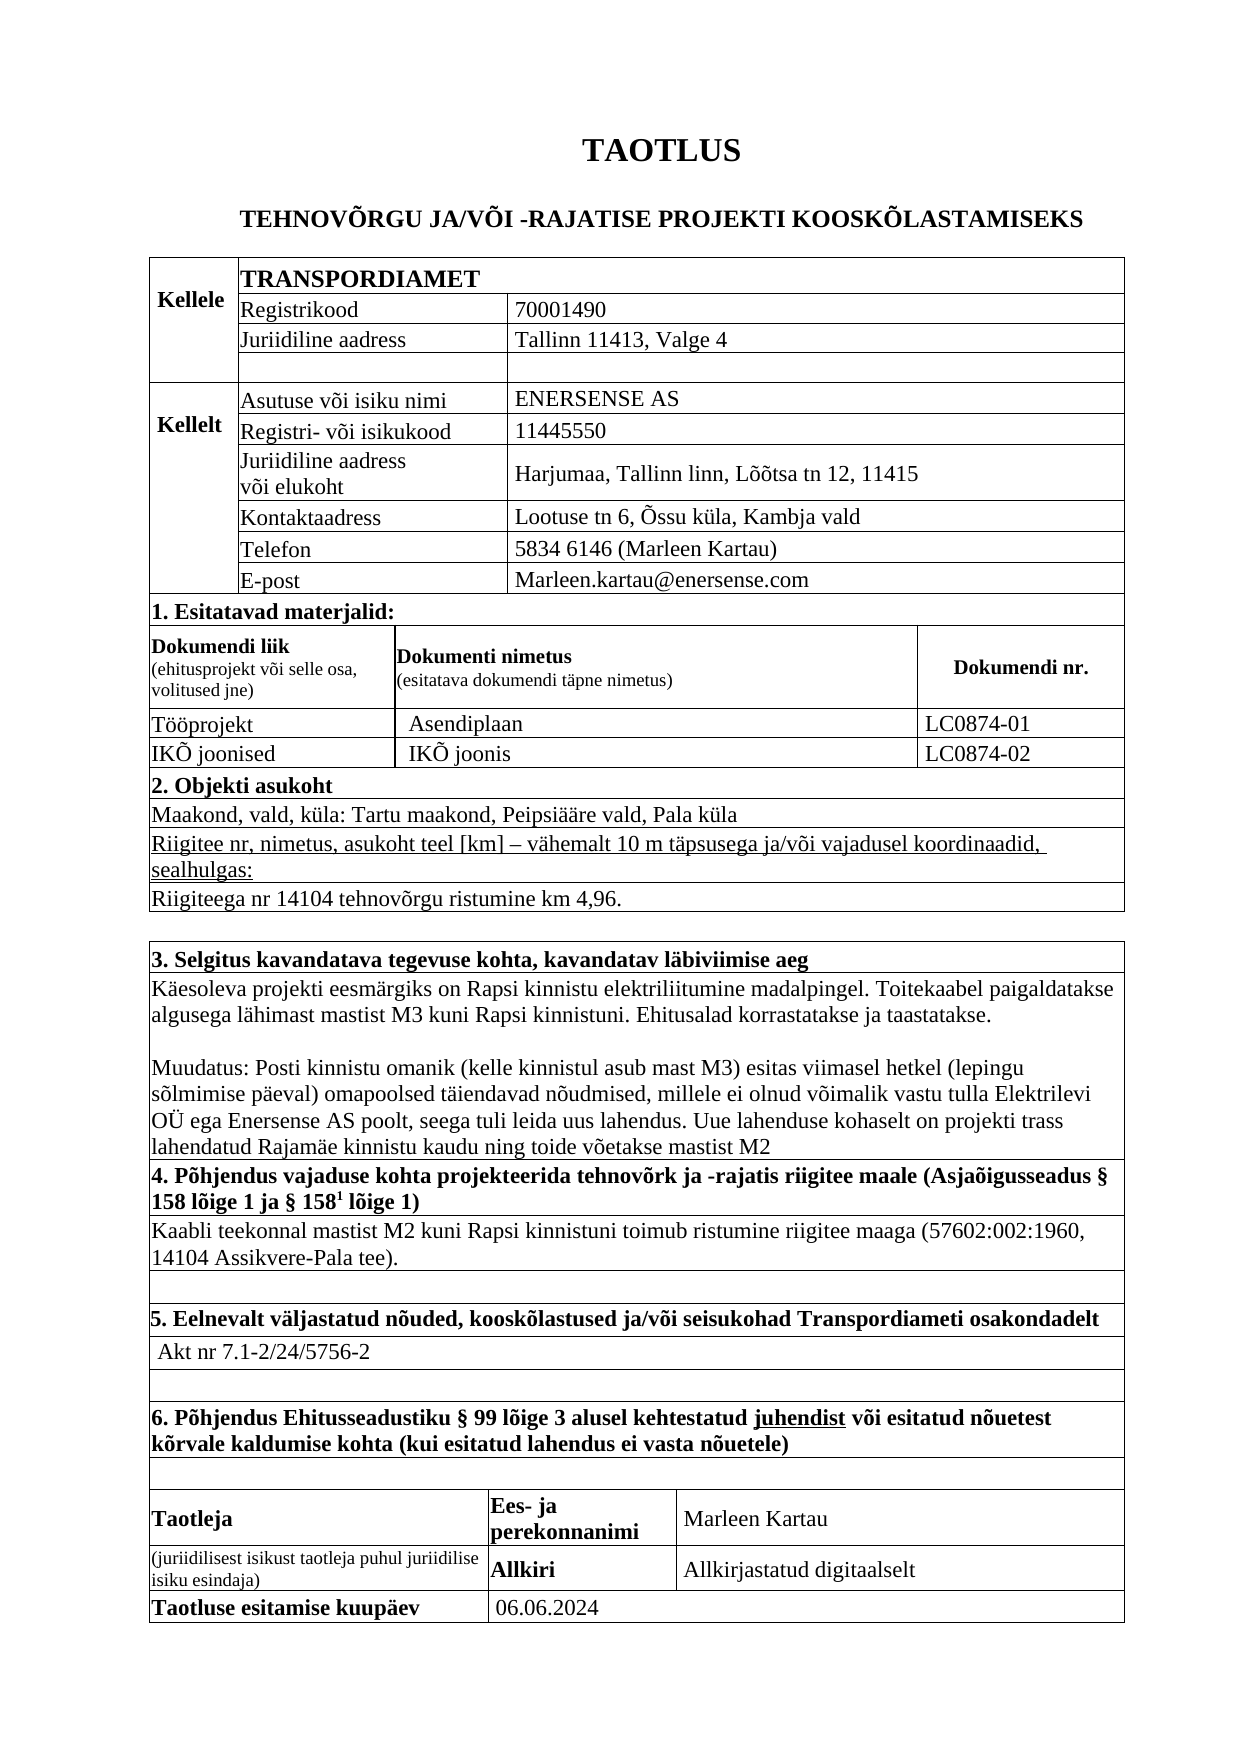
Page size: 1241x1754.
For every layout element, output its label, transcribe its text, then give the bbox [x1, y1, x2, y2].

table_cell 4. Põhjendus vajaduse kohta projekteerida tehnovõrk ja -rajatis riigitee maale (Asjaõigusseadus § 158 lõige 1 ja § 1581 lõige 1) [150, 1160, 1124, 1215]
table_cell Dokumendi nr. [918, 626, 1124, 707]
table_cell Registrikood [239, 294, 507, 322]
table_cell (juriidilisest isikust taotleja puhul juriidilise isiku esindaja) [150, 1546, 488, 1590]
table_cell Kontaktaadress [239, 501, 507, 531]
table_cell 5. Eelnevalt väljastatud nõuded, kooskõlastused ja/või seisukohad Transpordiameti osakondadelt [150, 1304, 1124, 1336]
table_cell 11445550 [508, 414, 1124, 444]
table_cell Dokumenti nimetus (esitatava dokumendi täpne nimetus) [396, 626, 917, 707]
table_cell Registri- või isikukood [239, 414, 507, 444]
text TEHNOVÕRGU JA/VÕI -RAJATISE PROJEKTI KOOSKÕLASTAMISEKS [177, 204, 1146, 233]
table_cell [239, 353, 507, 382]
table_cell Asendiplaan [396, 709, 917, 737]
table_cell Riigiteega nr 14104 tehnovõrgu ristumine km 4,96. [150, 883, 1124, 911]
table_cell [150, 1370, 1124, 1401]
table_cell [508, 353, 1124, 382]
table_cell Lootuse tn 6, Õssu küla, Kambja vald [508, 501, 1124, 531]
table_cell Kaabli teekonnal mastist M2 kuni Rapsi kinnistuni toimub ristumine riigitee maaga (57602:002:1960, 14104 Assikvere-Pala tee). [150, 1216, 1124, 1270]
table_cell Harjumaa, Tallinn linn, Lõõtsa tn 12, 11415 [508, 445, 1124, 499]
table_cell 06.06.2024 [489, 1591, 1124, 1622]
table_cell Dokumendi liik (ehitusprojekt või selle osa, volitused jne) [150, 626, 394, 707]
table_cell 1. Esitatavad materjalid: [150, 594, 1124, 624]
table_cell IKÕ joonised [150, 738, 394, 767]
table_cell 2. Objekti asukoht [150, 768, 1124, 798]
table_cell E-post [239, 563, 507, 593]
table_cell Tööprojekt [150, 709, 394, 737]
table_cell ENERSENSE AS [508, 383, 1124, 413]
table_cell Maakond, vald, küla: Tartu maakond, Peipsiääre vald, Pala küla [150, 799, 1124, 827]
table_cell Kellelt [150, 383, 238, 593]
table_cell Ees- ja perekonnanimi [489, 1490, 676, 1545]
table_cell 70001490 [508, 294, 1124, 322]
table_cell Tallinn 11413, Valge 4 [508, 324, 1124, 352]
table_cell LC0874-02 [918, 738, 1124, 767]
table_cell Juriidiline aadress või elukoht [239, 445, 507, 499]
table_cell LC0874-01 [918, 709, 1124, 737]
table_cell Taotleja [150, 1490, 488, 1545]
table_cell Telefon [239, 532, 507, 562]
table_header Kellele [150, 258, 238, 382]
table_cell Allkirjastatud digitaalselt [677, 1546, 1124, 1590]
table_cell 5834 6146 (Marleen Kartau) [508, 532, 1124, 562]
table_cell IKÕ joonis [396, 738, 917, 767]
table_header TRANSPORDIAMET [239, 258, 1124, 293]
text TAOTLUS [177, 130, 1146, 168]
table_cell Akt nr 7.1-2/24/5756-2 [150, 1337, 1124, 1368]
table_cell Marleen Kartau [677, 1490, 1124, 1545]
table_cell Asutuse või isiku nimi [239, 383, 507, 413]
table_cell Riigitee nr, nimetus, asukoht teel [km] – vähemalt 10 m täpsusega ja/või vajadusel koordinaadid, sealhulgas: [150, 828, 1124, 882]
table_header 3. Selgitus kavandatava tegevuse kohta, kavandatav läbiviimise aeg [150, 942, 1124, 972]
table_cell [150, 1458, 1124, 1489]
table_cell Juriidiline aadress [239, 324, 507, 352]
table_cell Taotluse esitamise kuupäev [150, 1591, 488, 1622]
table_cell 6. Põhjendus Ehitusseadustiku § 99 lõige 3 alusel kehtestatud juhendist või esitatud nõuetest kõrvale kaldumise kohta (kui esitatud lahendus ei vasta nõuetele) [150, 1402, 1124, 1457]
table_cell Käesoleva projekti eesmärgiks on Rapsi kinnistu elektriliitumine madalpingel. Toitekaabel paigaldatakse algusega lähimast mastist M3 kuni Rapsi kinnistuni. Ehitusalad korrastatakse ja taastatakse. Muudatus: Posti kinnistu omanik (kelle kinnistul asub mast M3) esitas viimasel hetkel (lepingu sõlmimise päeval) omapoolsed täiendavad nõudmised, millele ei olnud võimalik vastu tulla Elektrilevi OÜ ega Enersense AS poolt, seega tuli leida uus lahendus. Uue lahenduse kohaselt on projekti trass lahendatud Rajamäe kinnistu kaudu ning toide võetakse mastist M2 [150, 973, 1124, 1159]
table_cell [150, 1271, 1124, 1303]
table_cell Allkiri [489, 1546, 676, 1590]
table_cell Marleen.kartau@enersense.com [508, 563, 1124, 593]
